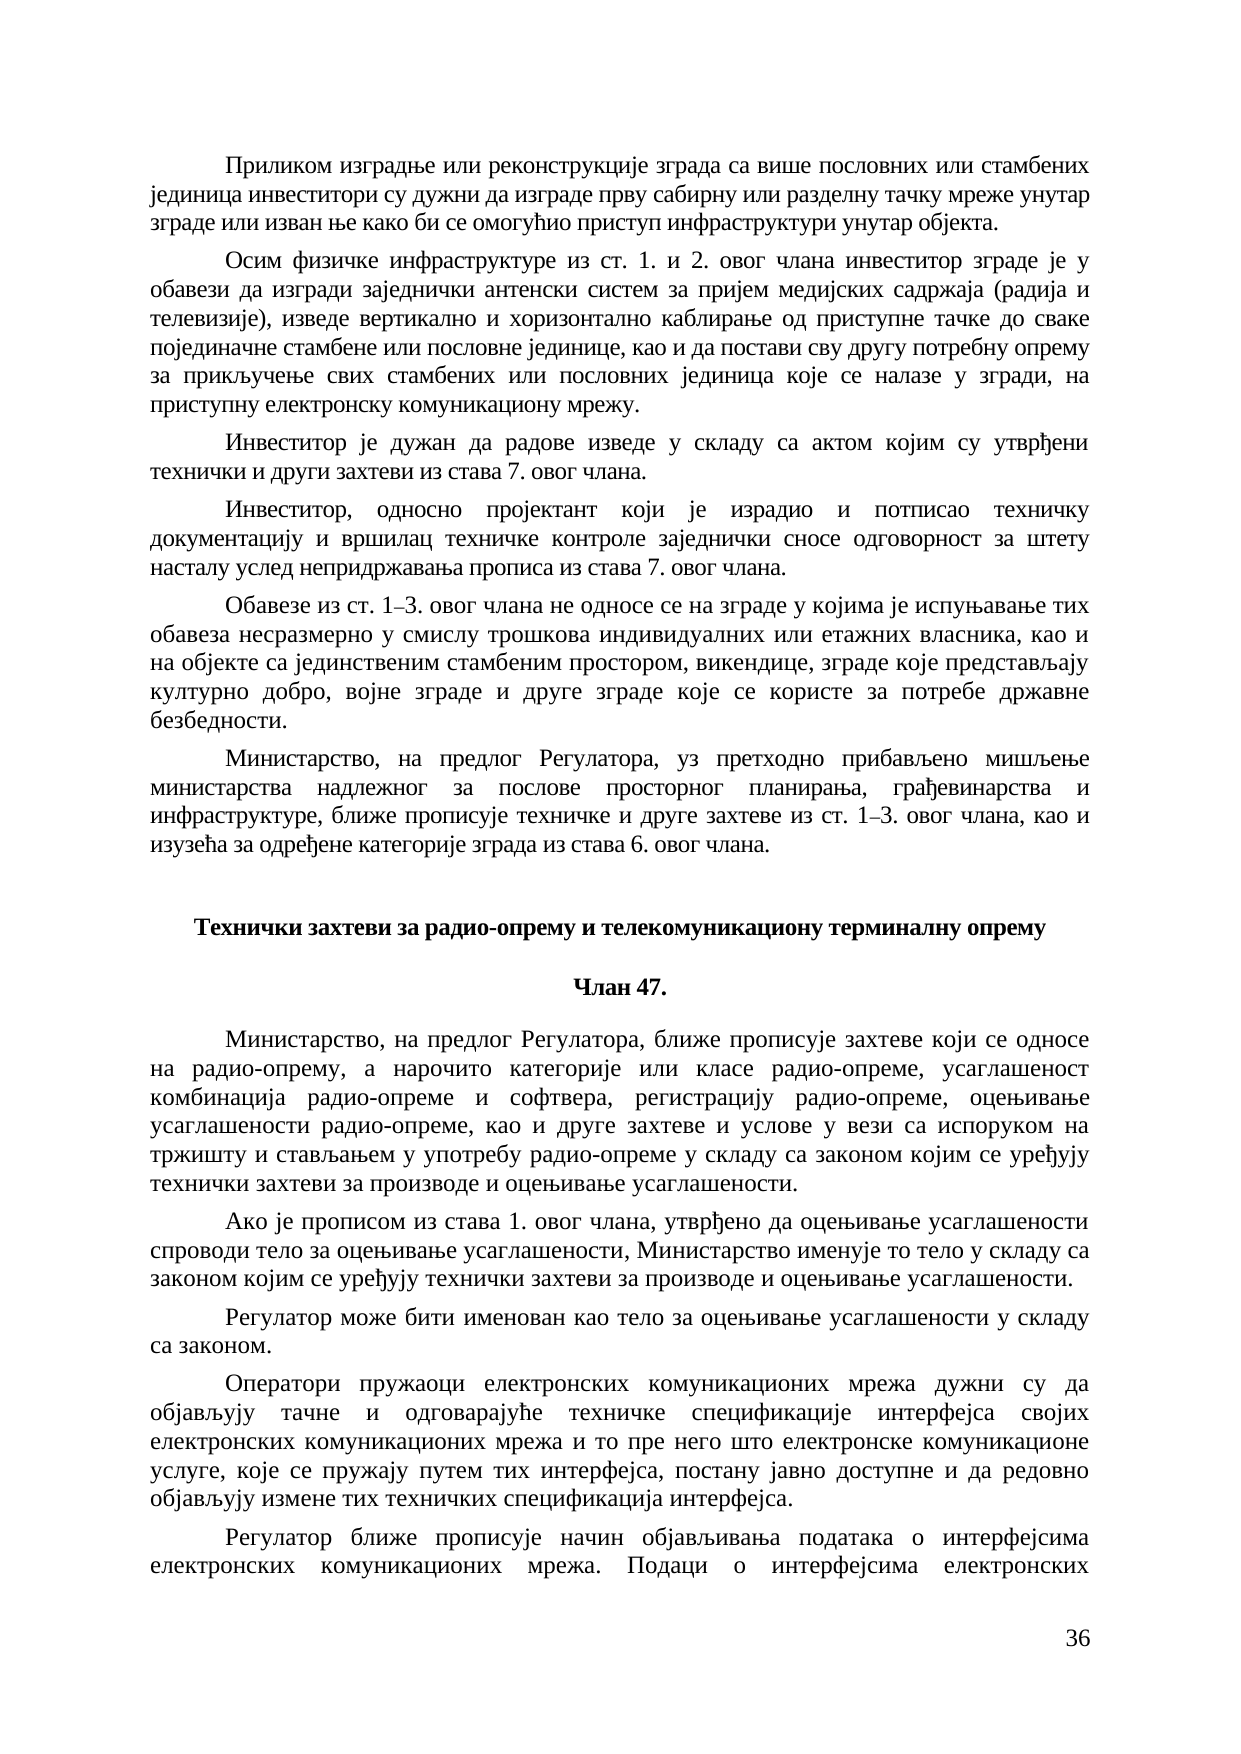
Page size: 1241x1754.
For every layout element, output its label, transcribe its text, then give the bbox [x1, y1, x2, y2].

text Министарство, на предлог Регулатора, уз претходно прибављено мишљење министарства надлежног за послове просторног планирања, грађевинарства и инфраструктуре, ближе прописује техничке и друге захтеве из ст. 1–3. овог члана, као и изузећа за одређене категорије зграда из става 6. овог члана. [150, 743, 1090, 858]
text Обавезе из ст. 1–3. овог члана не односе се на зграде у којима је испуњавање тих обавеза несразмерно у смислу трошкова индивидуалних или етажних власника, као и на објекте са јединственим стамбеним простором, викендице, зграде које представљају културно добро, војне зграде и друге зграде које се користе за потребе државне безбедности. [150, 590, 1090, 734]
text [150, 1522, 1090, 1579]
text Оператори пружаоци електронских комуникационих мрежа дужни су да објављују тачне и одговарајуће техничке спецификације интерфејса својих електронских комуникационих мрежа и то пре него што електронске комуникационе услуге, које се пружају путем тих интерфејса, постану јавно доступне и да редoвно објављују измене тих техничких спецификација интерфејса. [150, 1368, 1090, 1512]
text Ако је прописом из става 1. овог члана, утврђено да оцењивање усаглашености спроводи тело за оцењивање усаглашености, Министарство именује то тело у складу са законом којим се уређују технички захтеви за производе и оцењивање усаглашености. [150, 1206, 1090, 1292]
text Министарство, на предлог Регулатора, ближе прописује захтеве који се односе на радио-опрему, а нарочито категорије или класе радио-опреме, усаглашеност комбинација радио-опреме и софтвера, регистрацију радио-опреме, оцењивање усаглашености радио-опреме, као и друге захтеве и услове у вези са испоруком на тржишту и стављањем у употребу радио-опреме у складу са законом којим се уређују технички захтеви за производе и оцењивање усаглашености. [150, 1024, 1090, 1197]
subtitle Технички захтеви за радио-опрему и телекомуникациону терминалну опрему [150, 912, 1090, 941]
text Инвеститор је дужан да радове изведе у складу са актом којим су утврђени технички и други захтеви из стaва 7. овог члана. [150, 427, 1090, 485]
text Инвеститор, односно пројектант који је израдио и потписао техничку документацију и вршилац техничке контроле заједнички сносе одговорност за штету насталу услед непридржавања прописа из става 7. овог члана. [150, 494, 1090, 581]
text Регулатор може бити именован као тело за оцењивање усаглашености у складу са законом. [150, 1302, 1090, 1359]
subtitle Члан 47. [150, 972, 1090, 1001]
text Приликом изградње или реконструкције зграда са више пословних или стамбених јединица инвеститори су дужни да изграде прву сабирну или разделну тачку мреже унутар зграде или изван ње како би се омогућио приступ инфраструктури унутар објекта. [150, 150, 1090, 236]
text Осим физичке инфраструктуре из ст. 1. и 2. овог члана инвеститор зграде je у обавези да изгради заједнички антенски систем за пријем медијских садржаја (радија и телевизије), изведе вертикално и хоризонтално каблирање од приступне тачке до сваке појединачне стамбене или пословне јединице, као и да постави сву другу потребну опрему за прикључење свих стамбених или пословних јединица које се налазе у згради, на приступну електронску комуникациону мрежу. [150, 246, 1090, 418]
